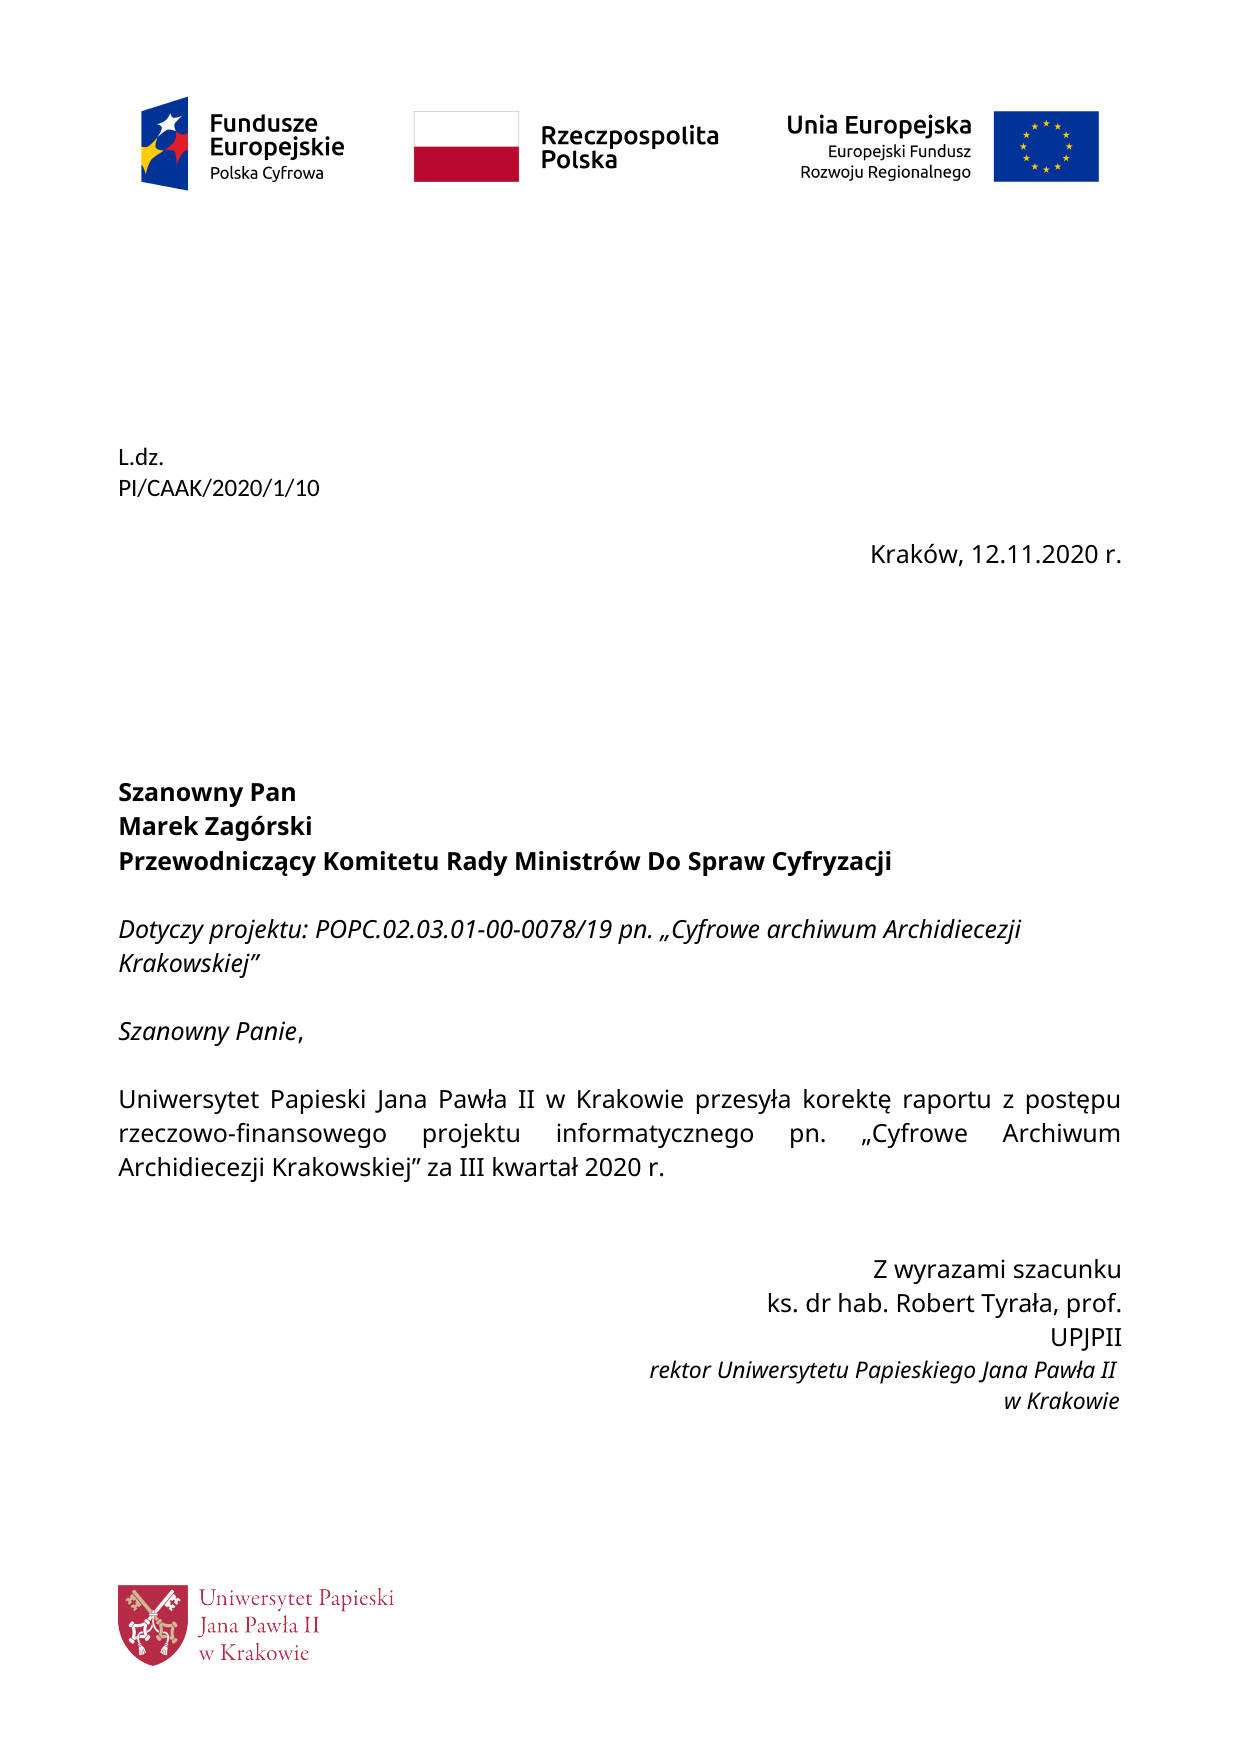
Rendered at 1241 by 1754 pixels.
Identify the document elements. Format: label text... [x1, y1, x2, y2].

picture [118, 1585, 394, 1666]
picture [118, 73, 1122, 214]
text Kraków, 12.11.2020 r. [118, 537, 1122, 571]
text rektor Uniwersytetu Papieskiego Jana Pawła II w Krakowie [546, 1354, 1122, 1417]
text Dotyczy projektu: POPC.02.03.01-00-0078/19 pn. „Cyfrowe archiwum Archidiecezji Krakowskiej” [118, 877, 1122, 979]
text Przewodniczący Komitetu Rady Ministrów Do Spraw Cyfryzacji [118, 843, 1122, 877]
text ks. dr hab. Robert Tyrała, prof. UPJPII [643, 1286, 1122, 1354]
text Szanowny Pan [118, 775, 1122, 809]
text PI/CAAK/2020/1/10 [118, 472, 1122, 502]
text Z wyrazami szacunku [643, 1252, 1122, 1286]
text L.dz. [118, 441, 1122, 472]
text Szanowny Panie, [118, 1013, 1122, 1047]
text Marek Zagórski [118, 809, 1122, 843]
text Uniwersytet Papieski Jana Pawła II w Krakowie przesyła korektę raportu z postępu rzeczowo-finansowego projektu informatycznego pn. „Cyfrowe Archiwum Archidiecezji Krakowskiej” za III kwartał 2020 r. [118, 1082, 1122, 1184]
